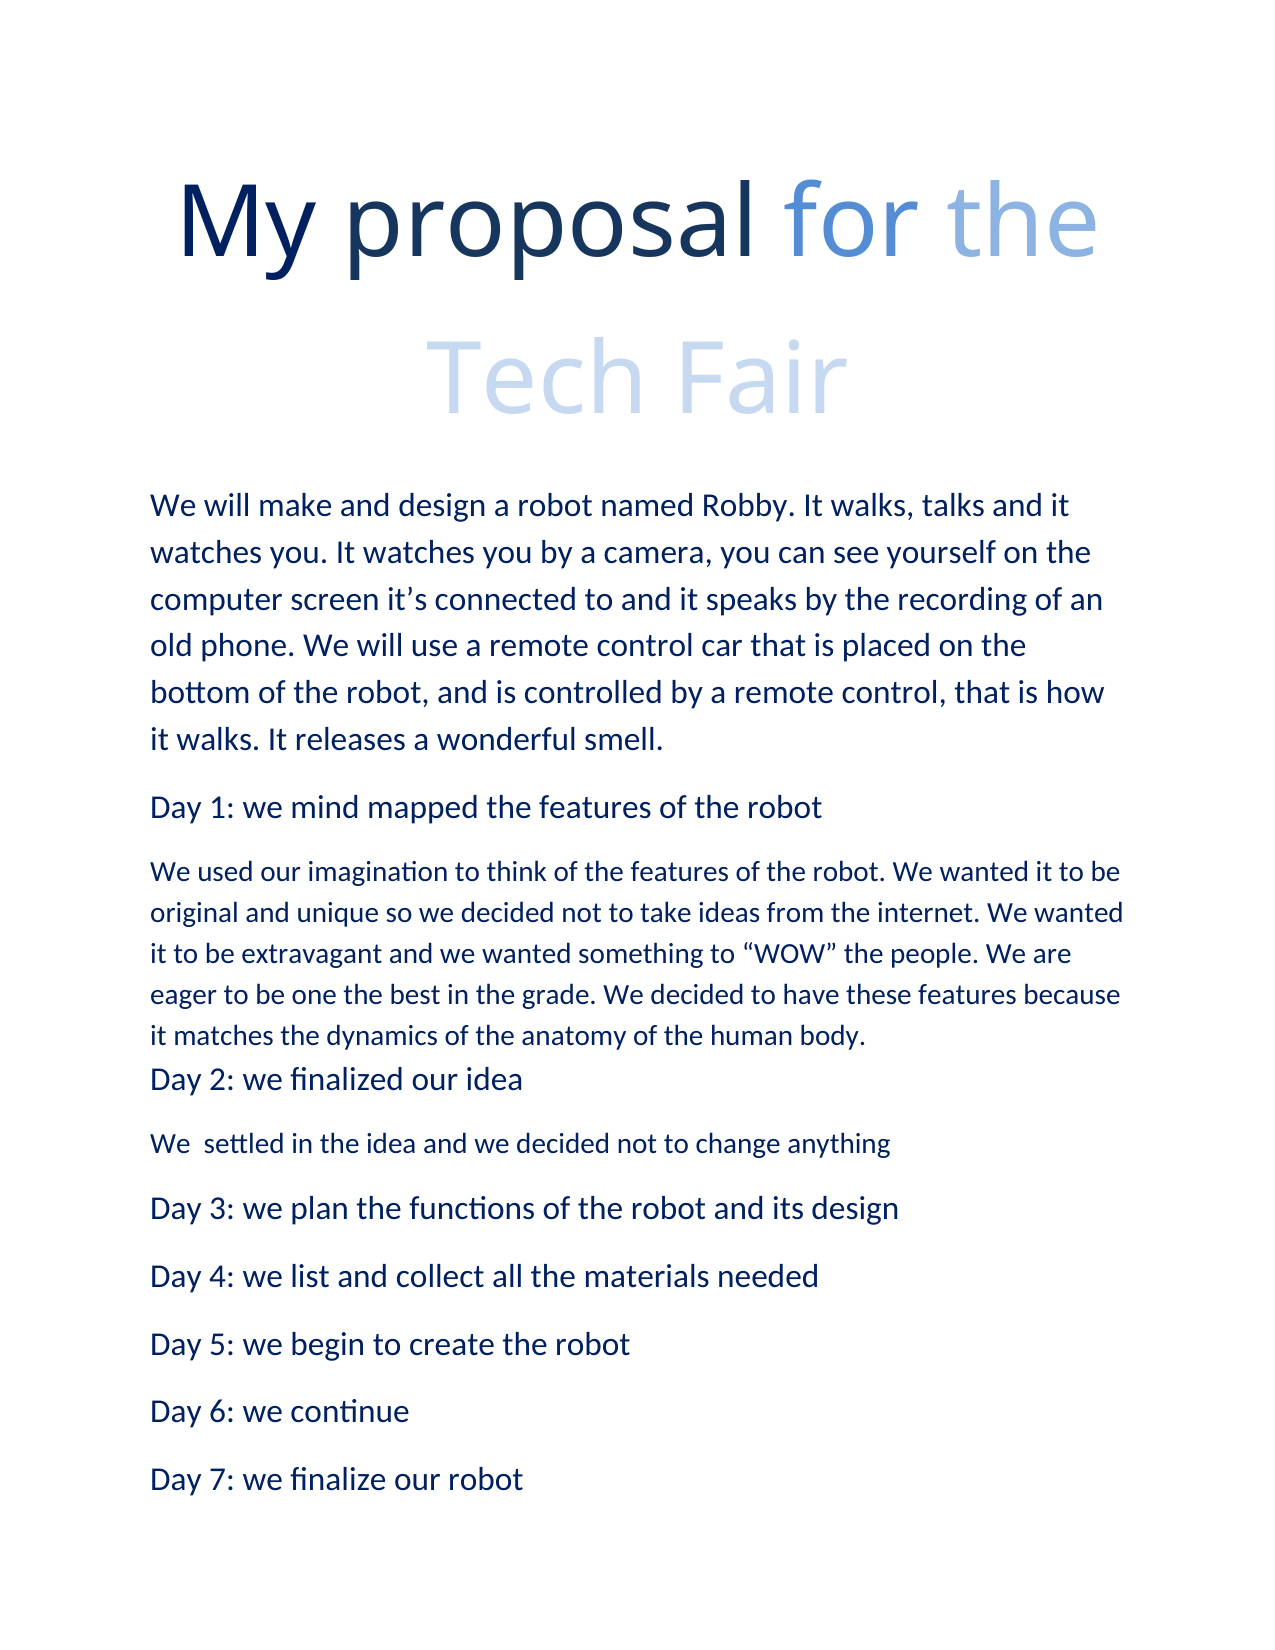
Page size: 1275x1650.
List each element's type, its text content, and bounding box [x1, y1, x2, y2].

text My proposal for the Tech Fair [150, 150, 1125, 443]
text Day 4: we list and collect all the materials needed [150, 1255, 1125, 1296]
text Day 7: we finalize our robot [150, 1458, 1125, 1498]
text Day 3: we plan the functions of the robot and its design [150, 1187, 1125, 1228]
text Day 5: we begin to create the robot [150, 1322, 1125, 1363]
text Day 1: we mind mapped the features of the robot [150, 786, 1125, 826]
text We will make and design a robot named Robby. It walks, talks and it watches you. It watches you by a camera, you can see yourself on the computer screen it’s connected to and it speaks by the recording of an old phone. We will use a remote control car that is placed on the bottom of the robot, and is controlled by a remote control, that is how it walks. It releases a wonderful smell. [150, 484, 1125, 759]
text Day 2: we finalized our idea [150, 1058, 1125, 1099]
text We used our imagination to think of the features of the robot. We wanted it to be original and unique so we decided not to take ideas from the internet. We wanted it to be extravagant and we wanted something to “WOW” the people. We are eager to be one the best in the grade. We decided to have these features because it matches the dynamics of the anatomy of the human body. [150, 853, 1125, 1053]
text We settled in the idea and we decided not to change anything [150, 1126, 1125, 1161]
text Day 6: we continue [150, 1390, 1125, 1431]
